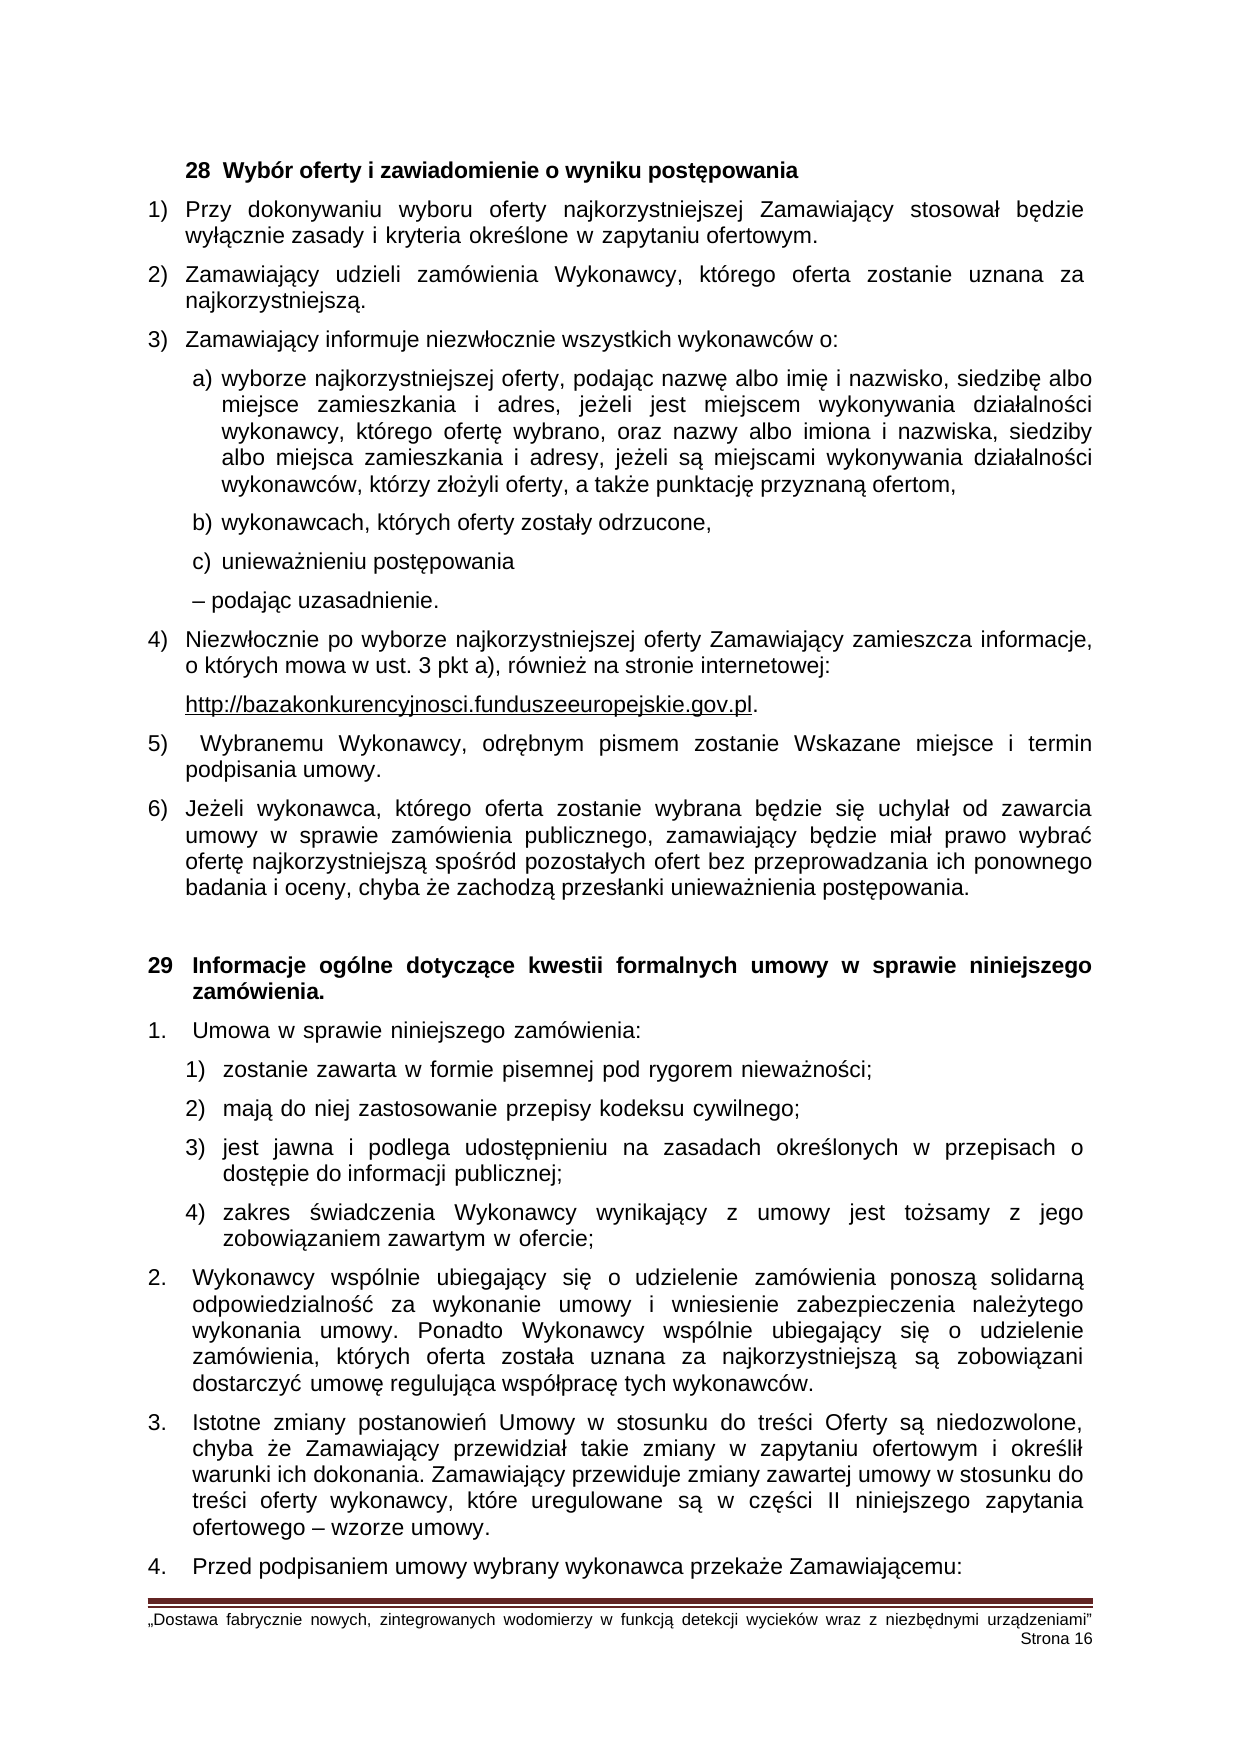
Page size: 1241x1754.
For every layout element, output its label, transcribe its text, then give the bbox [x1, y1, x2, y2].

list Umowa w sprawie niniejszego zamówienia: [148, 1017, 1084, 1043]
list wyborze najkorzystniejszej oferty, podając nazwę albo imię i nazwisko, siedzibę albo miejsce zamieszkania i adres, jeżeli jest miejscem wykonywania działalności wykonawcy, którego ofertę wybrano, oraz nazwy albo imiona i nazwiska, siedziby albo miejsca zamieszkania i adresy, jeżeli są miejscami wykonywania działalności wykonawców, którzy złożyli oferty, a także punktację przyznaną ofertom, [192, 365, 1093, 497]
list jest jawna i podlega udostępnieniu na zasadach określonych w przepisach o dostępie do informacji publicznej; [185, 1134, 1084, 1186]
list zostanie zawarta w formie pisemnej pod rygorem nieważności; [185, 1056, 1084, 1082]
list Wykonawcy wspólnie ubiegający się o udzielenie zamówienia ponoszą solidarną odpowiedzialność za wykonanie umowy i wniesienie zabezpieczenia należytego wykonania umowy. Ponadto Wykonawcy wspólnie ubiegający się o udzielenie zamówienia, których oferta została uznana za najkorzystniejszą są zobowiązani dostarczyć umowę regulująca współpracę tych wykonawców. [148, 1264, 1084, 1396]
list Zamawiający udzieli zamówienia Wykonawcy, którego oferta zostanie uznana za najkorzystniejszą. [148, 261, 1084, 314]
list Przy dokonywaniu wyboru oferty najkorzystniejszej Zamawiający stosował będzie wyłącznie zasady i kryteria określone w zapytaniu ofertowym. [148, 196, 1084, 248]
list wykonawcach, których oferty zostały odrzucone, [192, 509, 1093, 536]
subtitle Wybór oferty i zawiadomienie o wyniku postępowania [185, 157, 1093, 183]
list Niezwłocznie po wyborze najkorzystniejszej oferty Zamawiający zamieszcza informacje, o których mowa w ust. 3 pkt a), również na stronie internetowej: [148, 626, 1093, 679]
list unieważnieniu postępowania [192, 548, 1093, 574]
list Istotne zmiany postanowień Umowy w stosunku do treści Oferty są niedozwolone, chyba że Zamawiający przewidział takie zmiany w zapytaniu ofertowym i określił warunki ich dokonania. Zamawiający przewiduje zmiany zawartej umowy w stosunku do treści oferty wykonawcy, które uregulowane są w części II niniejszego zapytania ofertowego – wzorze umowy. [148, 1408, 1084, 1540]
list Przed podpisaniem umowy wybrany wykonawca przekaże Zamawiającemu: [148, 1553, 1084, 1579]
text – podając uzasadnienie. [192, 587, 1093, 613]
list http://bazakonkurencyjnosci.funduszeeuropejskie.gov.pl. [185, 691, 1093, 717]
list mają do niej zastosowanie przepisy kodeksu cywilnego; [185, 1095, 1084, 1121]
subtitle Informacje ogólne dotyczące kwestii formalnych umowy w sprawie niniejszego zamówienia. [148, 952, 1093, 1005]
list Wybranemu Wykonawcy, odrębnym pismem zostanie Wskazane miejsce i termin podpisania umowy. [148, 730, 1093, 783]
list Jeżeli wykonawca, którego oferta zostanie wybrana będzie się uchylał od zawarcia umowy w sprawie zamówienia publicznego, zamawiający będzie miał prawo wybrać ofertę najkorzystniejszą spośród pozostałych ofert bez przeprowadzania ich ponownego badania i oceny, chyba że zachodzą przesłanki unieważnienia postępowania. [148, 795, 1093, 901]
list zakres świadczenia Wykonawcy wynikający z umowy jest tożsamy z jego zobowiązaniem zawartym w ofercie; [185, 1199, 1084, 1252]
list Zamawiający informuje niezwłocznie wszystkich wykonawców o: [148, 326, 1084, 353]
